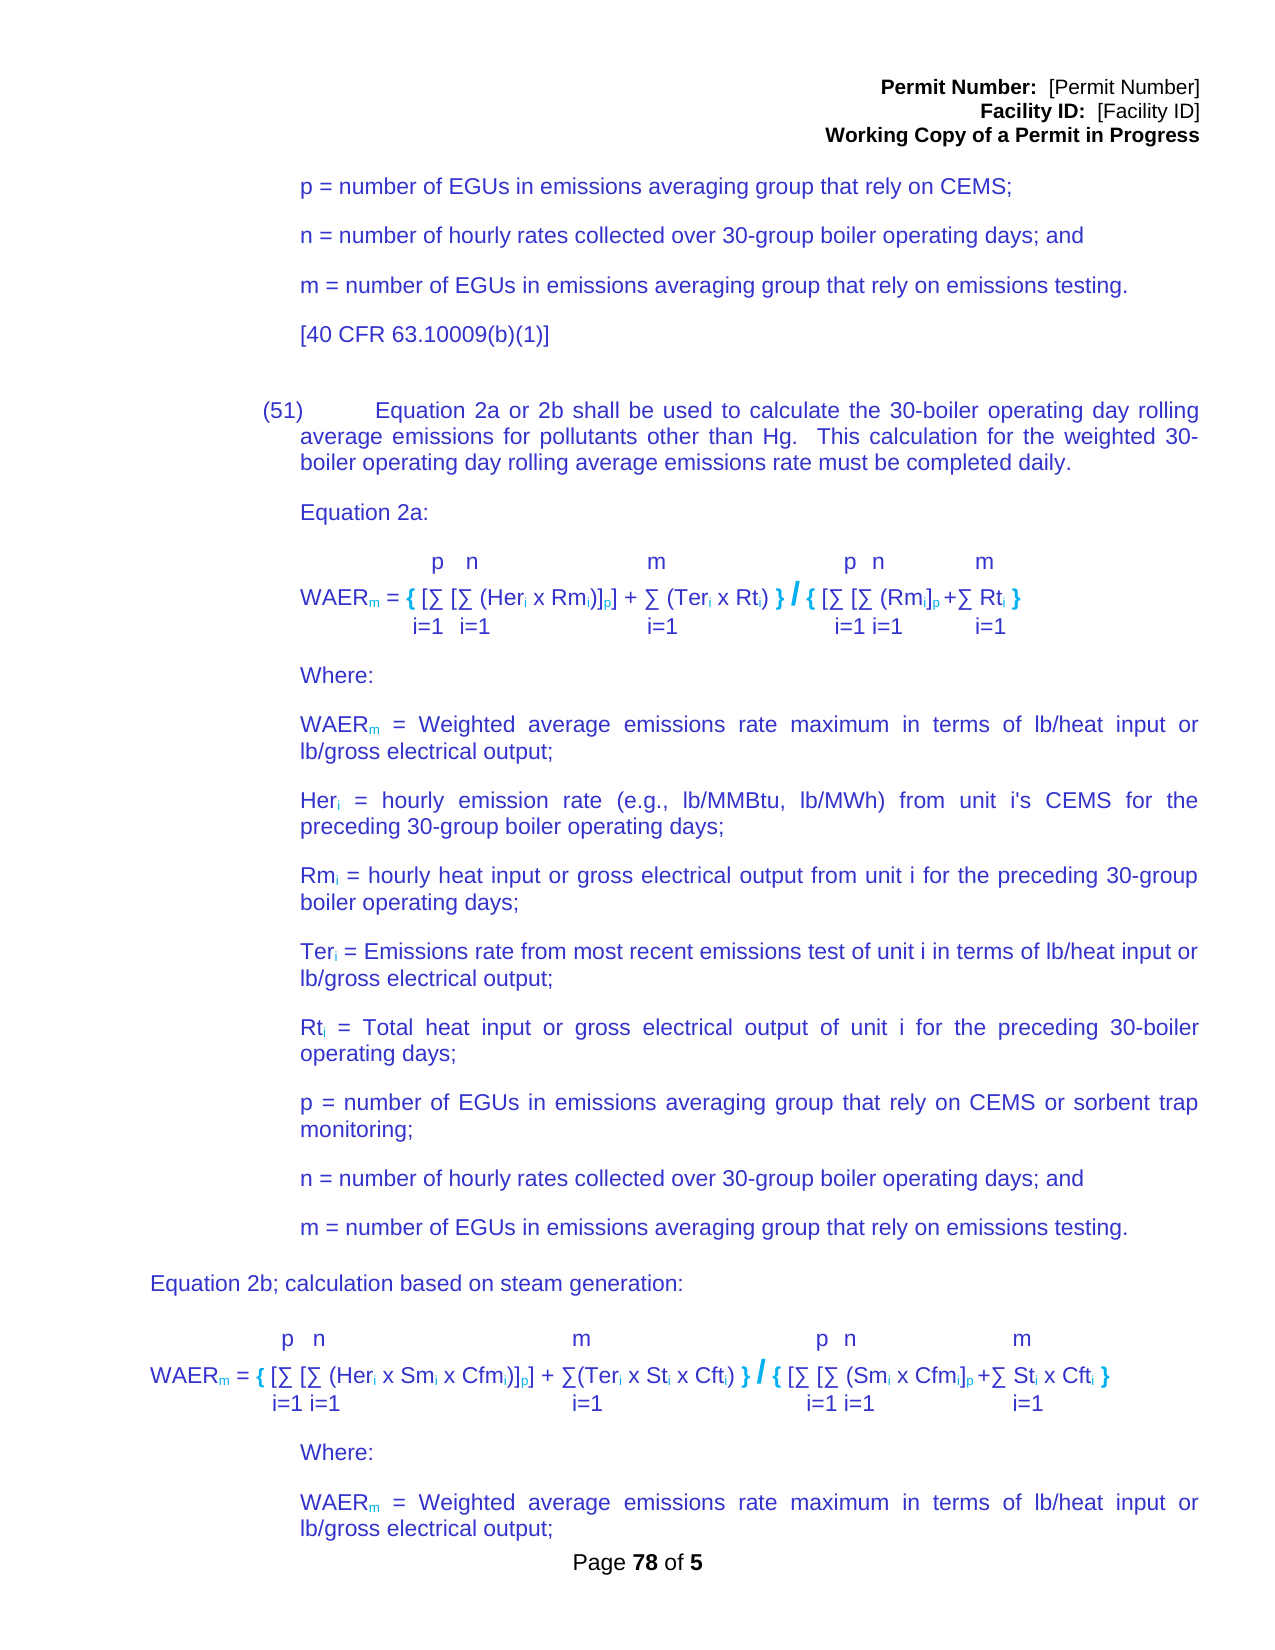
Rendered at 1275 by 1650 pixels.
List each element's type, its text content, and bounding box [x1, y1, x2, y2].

text p n m p n m [281, 1325, 1200, 1352]
text Rti = Total heat input or gross electrical output of unit i for the preceding 30-boiler operating days; [300, 1014, 1200, 1066]
text Where: [300, 1439, 1200, 1466]
text Equation 2a or 2b shall be used to calculate the 30-boiler operating day rolling average emissions for pollutants other than Hg. This calculation for the weighted 30-boiler operating day rolling average emissions rate must be completed daily. [262, 397, 1200, 476]
text Heri = hourly emission rate (e.g., lb/MMBtu, lb/MWh) from unit i's CEMS for the preceding 30-group boiler operating days; [300, 787, 1200, 839]
text Rmi = hourly heat input or gross electrical output from unit i for the preceding 30-group boiler operating days; [300, 862, 1200, 915]
text Teri = Emissions rate from most recent emissions test of unit i in terms of lb/heat input or lb/gross electrical output; [300, 938, 1200, 991]
text n = number of hourly rates collected over 30-group boiler operating days; and [300, 222, 1200, 249]
text [40 CFR 63.10009(b)(1)] [300, 321, 1200, 347]
text m = number of EGUs in emissions averaging group that rely on emissions testing. [300, 1214, 1200, 1241]
text WAERm = Weighted average emissions rate maximum in terms of lb/heat input or lb/gross electrical output; [300, 1489, 1200, 1541]
text p n m p n m [431, 548, 1200, 574]
text WAERm = { [∑ [∑ (Heri x Smi x Cfmi)]p] + ∑(Teri x Sti x Cfti) } / { [∑ [∑ (Smi x Cfmi]p +∑ Sti x Cfti } [150, 1352, 1200, 1390]
text n = number of hourly rates collected over 30-group boiler operating days; and [300, 1165, 1200, 1191]
text WAERm = Weighted average emissions rate maximum in terms of lb/heat input or lb/gross electrical output; [300, 711, 1200, 764]
text Equation 2b; calculation based on steam generation: [150, 1270, 1200, 1296]
text i=1 i=1 i=1 i=1 i=1 i=1 [272, 1390, 1200, 1416]
text i=1 i=1 i=1 i=1 i=1 i=1 [412, 613, 1200, 639]
text p = number of EGUs in emissions averaging group that rely on CEMS; [300, 173, 1200, 199]
text WAERm = { [∑ [∑ (Heri x Rmi)]p] + ∑ (Teri x Rti) } / { [∑ [∑ (Rmi]p +∑ Rti } [300, 574, 1200, 613]
text m = number of EGUs in emissions averaging group that rely on emissions testing. [300, 272, 1200, 298]
text Equation 2a: [300, 499, 1200, 525]
text Where: [300, 662, 1200, 688]
text p = number of EGUs in emissions averaging group that rely on CEMS or sorbent trap monitoring; [300, 1089, 1200, 1142]
